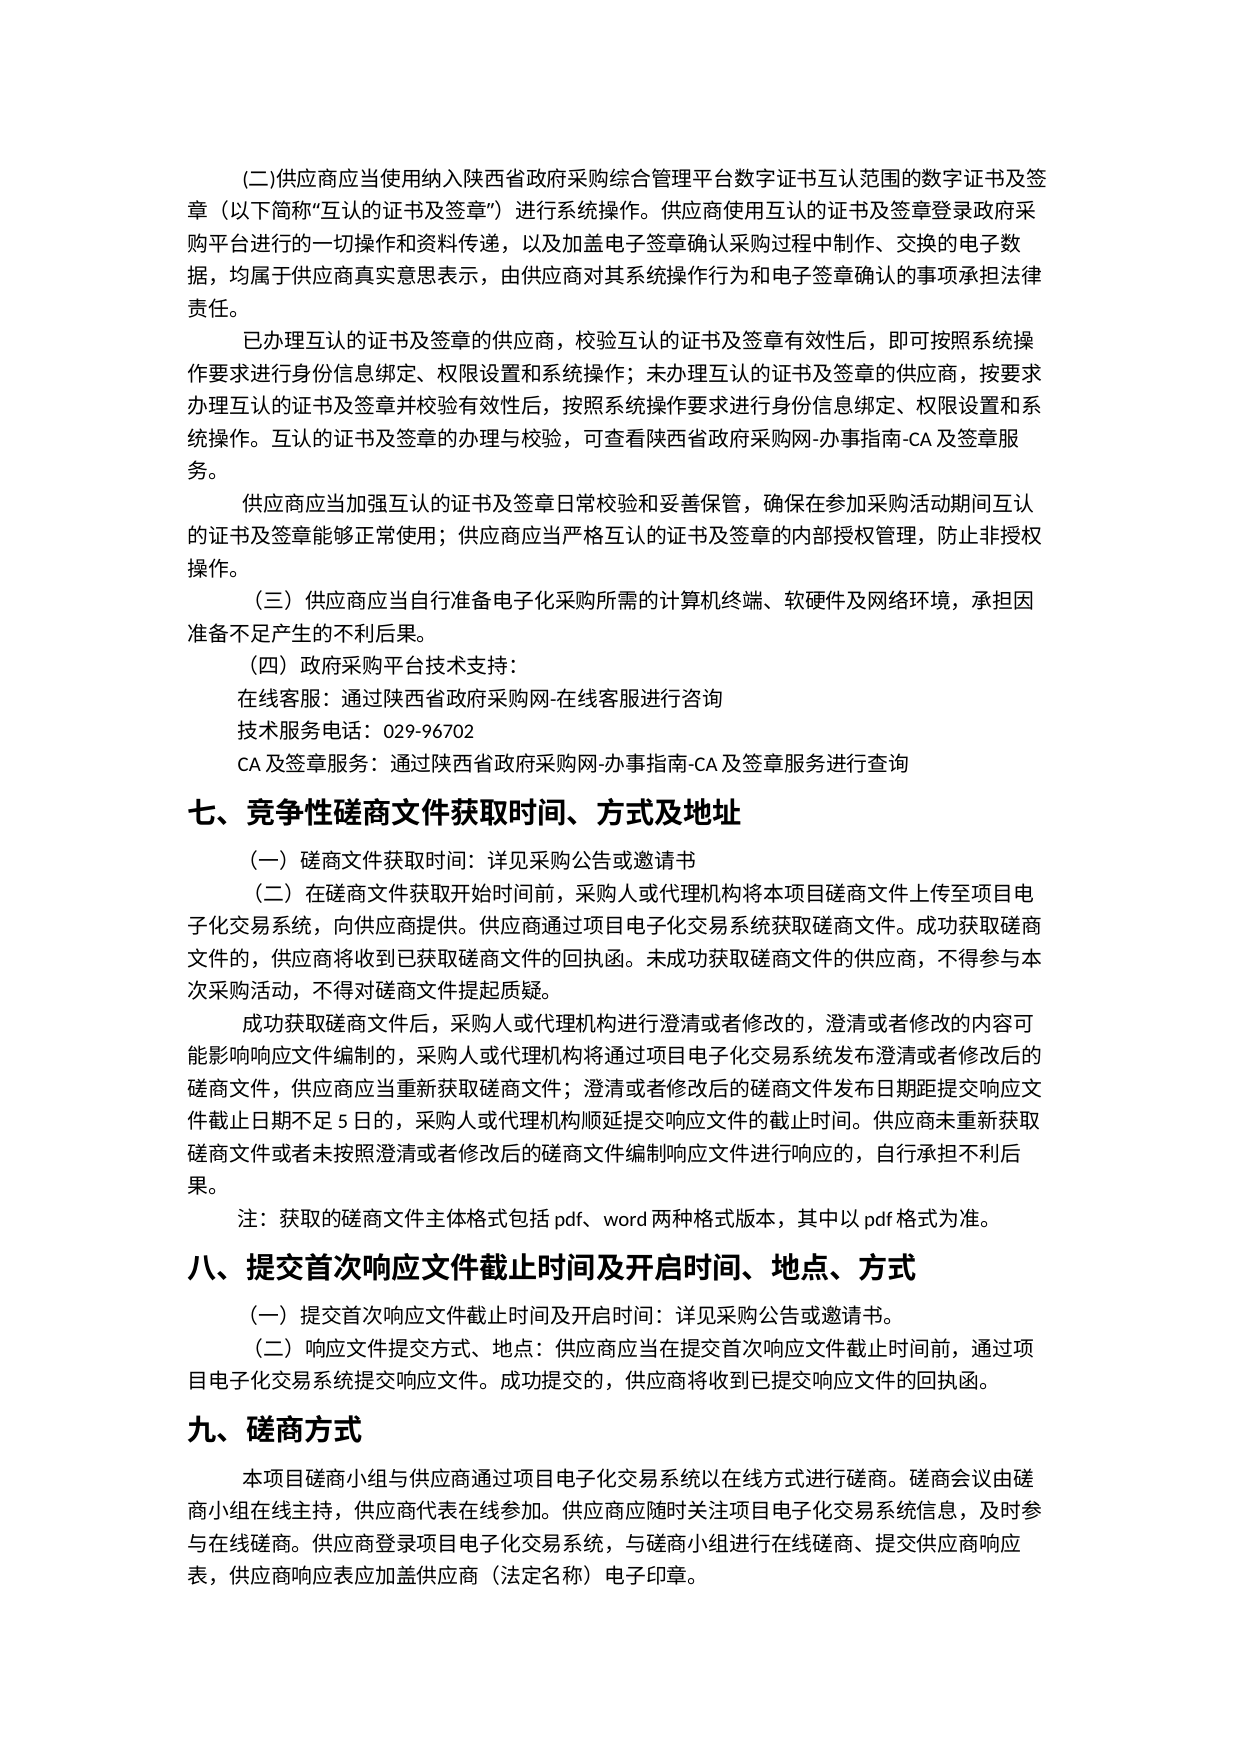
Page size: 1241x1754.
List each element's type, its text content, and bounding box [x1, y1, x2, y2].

text (二)供应商应当使用纳入陕西省政府采购综合管理平台数字证书互认范围的数字证书及签章（以下简称“互认的证书及签章”）进行系统操作。供应商使用互认的证书及签章登录政府采购平台进行的一切操作和资料传递，以及加盖电子签章确认采购过程中制作、交换的电子数据，均属于供应商真实意思表示，由供应商对其系统操作行为和电子签章确认的事项承担法律责任。 [187, 162, 1053, 324]
text 供应商应当加强互认的证书及签章日常校验和妥善保管，确保在参加采购活动期间互认的证书及签章能够正常使用；供应商应当严格互认的证书及签章的内部授权管理，防止非授权操作。 [187, 487, 1053, 584]
text （四）政府采购平台技术支持： [187, 649, 1053, 682]
text 已办理互认的证书及签章的供应商，校验互认的证书及签章有效性后，即可按照系统操作要求进行身份信息绑定、权限设置和系统操作；未办理互认的证书及签章的供应商，按要求办理互认的证书及签章并校验有效性后，按照系统操作要求进行身份信息绑定、权限设置和系统操作。互认的证书及签章的办理与校验，可查看陕西省政府采购网-办事指南-CA及签章服务。 [187, 324, 1053, 487]
text （一）提交首次响应文件截止时间及开启时间：详见采购公告或邀请书。 [187, 1299, 1053, 1332]
text 九、磋商方式 [187, 1397, 1053, 1462]
text 注：获取的磋商文件主体格式包括pdf、word两种格式版本，其中以pdf格式为准。 [187, 1202, 1053, 1234]
text （一）磋商文件获取时间：详见采购公告或邀请书 [187, 844, 1053, 877]
text 八、提交首次响应文件截止时间及开启时间、地点、方式 [187, 1234, 1053, 1299]
text CA及签章服务：通过陕西省政府采购网-办事指南-CA及签章服务进行查询 [187, 747, 1053, 779]
text 本项目磋商小组与供应商通过项目电子化交易系统以在线方式进行磋商。磋商会议由磋商小组在线主持，供应商代表在线参加。供应商应随时关注项目电子化交易系统信息，及时参与在线磋商。供应商登录项目电子化交易系统，与磋商小组进行在线磋商、提交供应商响应表，供应商响应表应加盖供应商（法定名称）电子印章。 [187, 1462, 1053, 1592]
text 技术服务电话：029-96702 [187, 714, 1053, 747]
text 在线客服：通过陕西省政府采购网-在线客服进行咨询 [187, 682, 1053, 714]
text （二）在磋商文件获取开始时间前，采购人或代理机构将本项目磋商文件上传至项目电子化交易系统，向供应商提供。供应商通过项目电子化交易系统获取磋商文件。成功获取磋商文件的，供应商将收到已获取磋商文件的回执函。未成功获取磋商文件的供应商，不得参与本次采购活动，不得对磋商文件提起质疑。 [187, 877, 1053, 1007]
text （二）响应文件提交方式、地点：供应商应当在提交首次响应文件截止时间前，通过项目电子化交易系统提交响应文件。成功提交的，供应商将收到已提交响应文件的回执函。 [187, 1332, 1053, 1397]
text 七、竞争性磋商文件获取时间、方式及地址 [187, 779, 1053, 844]
text （三）供应商应当自行准备电子化采购所需的计算机终端、软硬件及网络环境，承担因准备不足产生的不利后果。 [187, 584, 1053, 649]
text 成功获取磋商文件后，采购人或代理机构进行澄清或者修改的，澄清或者修改的内容可能影响响应文件编制的，采购人或代理机构将通过项目电子化交易系统发布澄清或者修改后的磋商文件，供应商应当重新获取磋商文件；澄清或者修改后的磋商文件发布日期距提交响应文件截止日期不足5日的，采购人或代理机构顺延提交响应文件的截止时间。供应商未重新获取磋商文件或者未按照澄清或者修改后的磋商文件编制响应文件进行响应的，自行承担不利后果。 [187, 1007, 1053, 1202]
